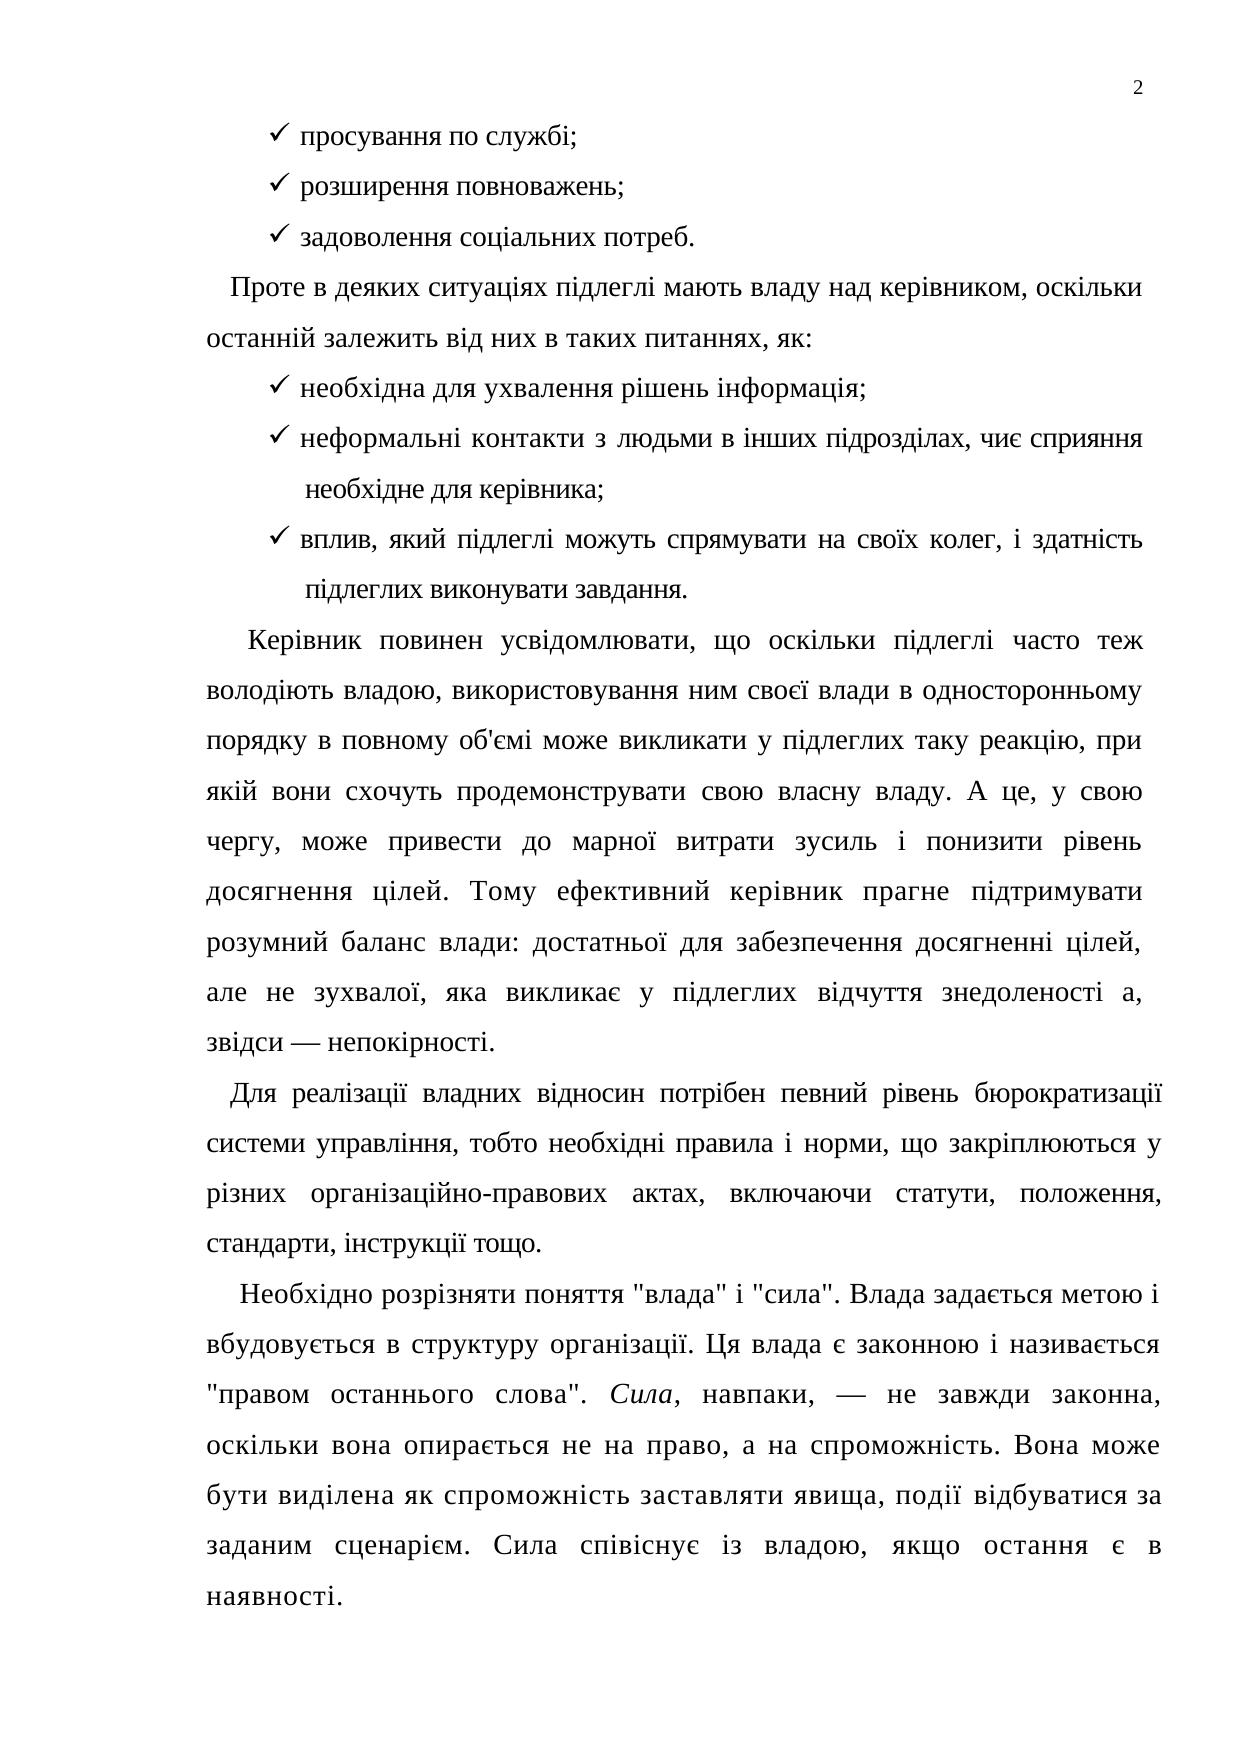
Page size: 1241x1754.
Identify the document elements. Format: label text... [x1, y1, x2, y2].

list неформальні контакти з людьми в інших підрозділах, чиє сприяння необхідне для керівника; [267, 420, 1143, 504]
list вплив, який підлеглі можуть спрямувати на своїх колег, і здатність підлеглих виконувати завдання. [267, 521, 1143, 605]
text Необхідно розрізняти поняття "влада" і "сила". Влада задається метою і вбудовується в структуру організації. Ця влада є законною і називається "правом останнього слова". Сила, навпаки, — не завжди законна, оскільки вона опирається не на право, а на спроможність. Вона може бути виділена як спроможність заставляти явища, події відбуватися за заданим сценарієм. Сила співіснує із владою, якщо остання є в наявності. [206, 1276, 1162, 1611]
text Проте в деяких ситуаціях підлеглі мають владу над керівником, оскільки останній залежить від них в таких питаннях, як: [206, 269, 1143, 353]
list просування по службі; [267, 118, 1143, 152]
list необхідна для ухвалення рішень інформація; [267, 370, 1143, 404]
list розширення повноважень; [267, 168, 1143, 202]
list задоволення соціальних потреб. [267, 219, 1143, 253]
text Для реалізації владних відносин потрібен певний рівень бюрократизації системи управління, тобто необхідні правила і норми, що закріплюються у різних організаційно-правових актах, включаючи статути, положення, стандарти, інструкції тощо. [206, 1075, 1162, 1259]
text Керівник повинен усвідомлювати, що оскільки підлеглі часто теж володіють владою, використовування ним своєї влади в односторонньому порядку в повному об'ємі може викликати у підлеглих таку реакцію, при якій вони схочуть продемонструвати свою власну владу. А це, у свою чергу, може привести до марної витрати зусиль і понизити рівень досягнення цілей. Тому ефективний керівник прагне підтримувати розумний баланс влади: достатньої для забезпечення досягненні цілей, але не зухвалої, яка викликає у підлеглих відчуття знедоленості а, звідси — непокірності. [206, 622, 1143, 1058]
